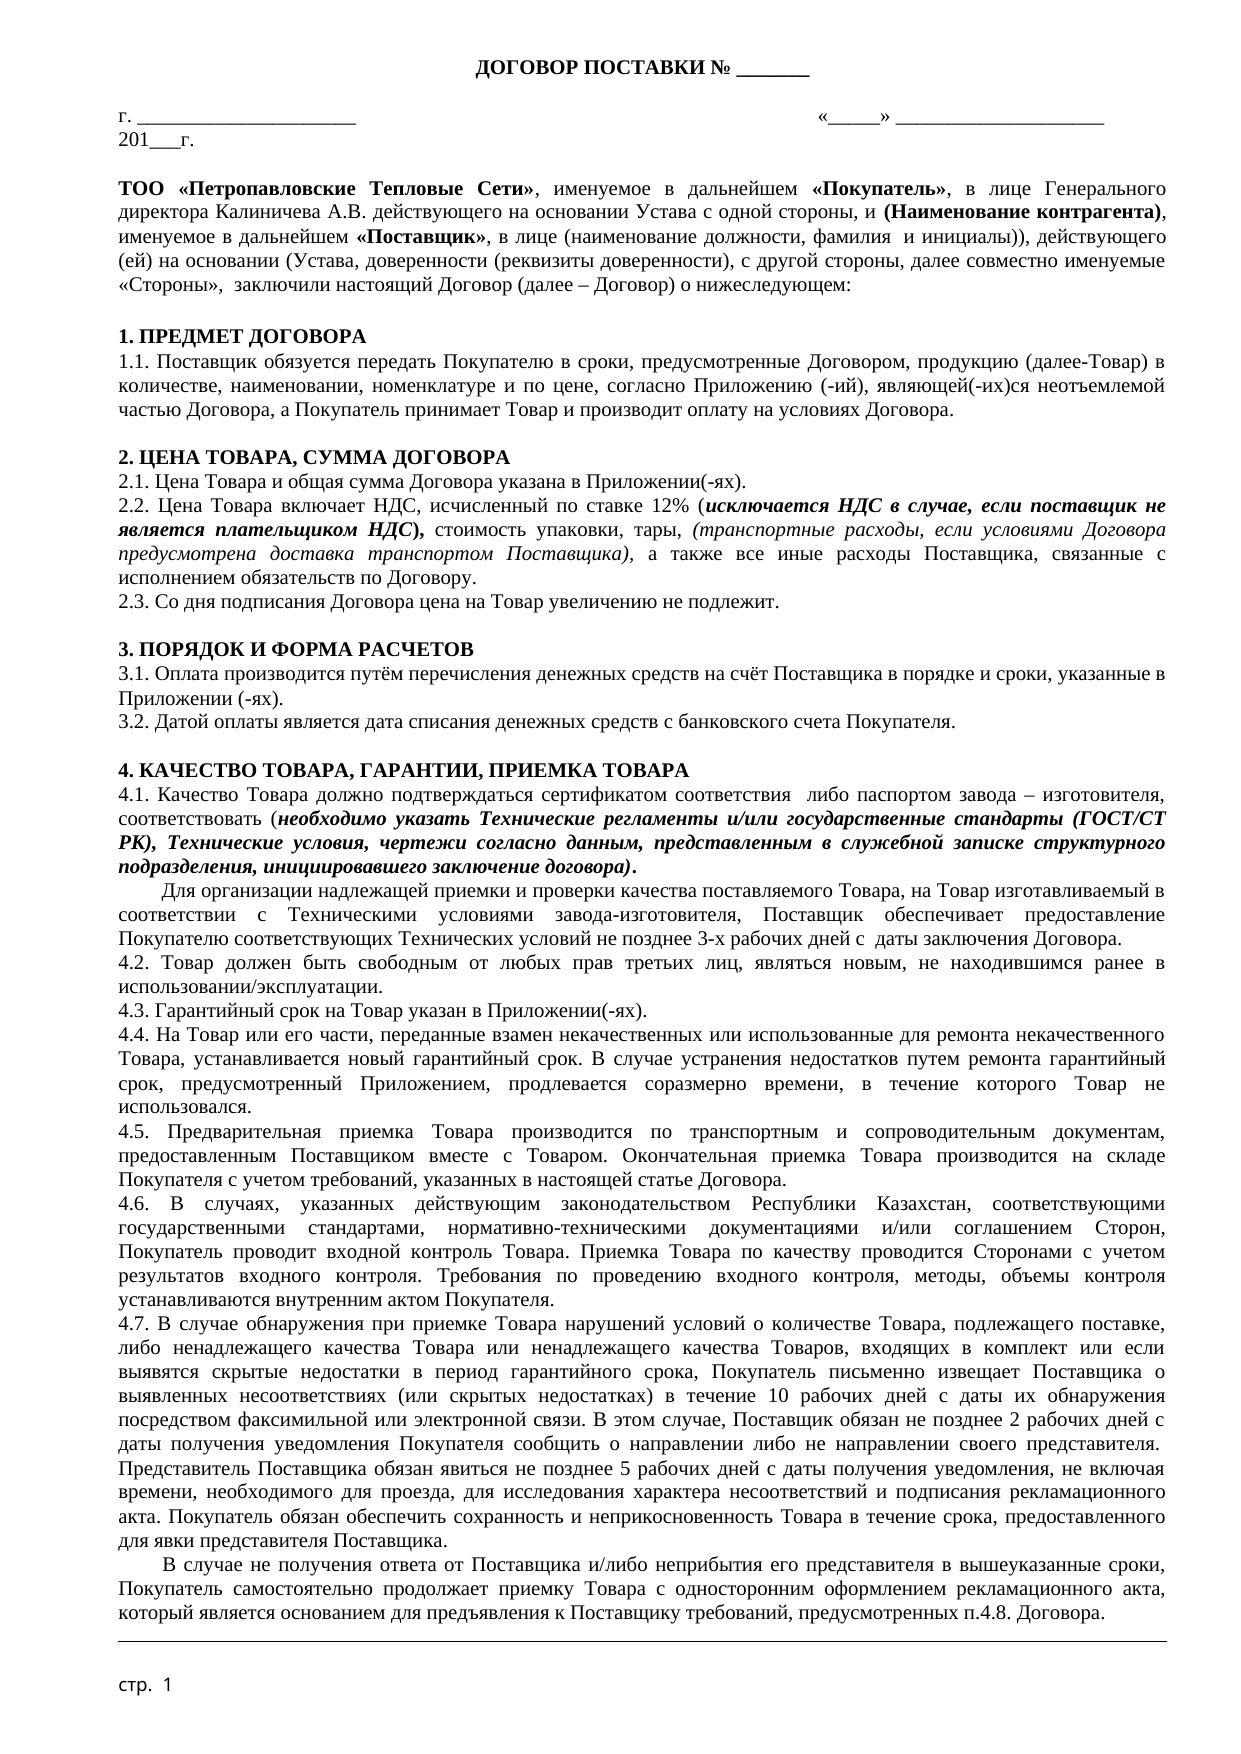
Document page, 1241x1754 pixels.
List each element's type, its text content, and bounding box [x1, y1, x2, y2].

text 3.2. Датой оплаты является дата списания денежных средств с банковского счета Покупателя. [118, 709, 1167, 733]
text 4.3. Гарантийный срок на Товар указан в Приложении(-ях). [118, 998, 1167, 1022]
text 2.2. Цена Товара включает НДС, исчисленный по ставке 12% (исключается НДС в случае, если поставщик не является плательщиком НДС), стоимость упаковки, тары, (транспортные расходы, если условиями Договора предусмотрена доставка транспортом Поставщика), а также все иные расходы Поставщика, связанные с исполнением обязательств по Договору. [118, 493, 1167, 589]
text г. _____________________ «_____» ____________________ 201___г. [118, 103, 1167, 151]
text 1.1. Поставщик обязуется передать Покупателю в сроки, предусмотренные Договором, продукцию (далее-Товар) в количестве, наименовании, номенклатуре и по цене, согласно Приложению (-ий), являющей(-их)ся неотъемлемой частью Договора, а Покупатель принимает Товар и производит оплату на условиях Договора. [118, 348, 1167, 421]
text Для организации надлежащей приемки и проверки качества поставляемого Товара, на Товар изготавливаемый в соответствии с Техническими условиями завода-изготовителя, Поставщик обеспечивает предоставление Покупателю соответствующих Технических условий не позднее 3-х рабочих дней с даты заключения Договора. [118, 878, 1167, 950]
text 1. ПРЕДМЕТ ДОГОВОРА [118, 324, 1167, 348]
text 4.6. В случаях, указанных действующим законодательством Республики Казахстан, соответствующими государственными стандартами, нормативно-техническими документациями и/или соглашением Сторон, Покупатель проводит входной контроль Товара. Приемка Товара по качеству проводится Сторонами с учетом результатов входного контроля. Требования по проведению входного контроля, методы, объемы контроля устанавливаются внутренним актом Покупателя. [118, 1191, 1167, 1311]
text 3.1. Оплата производится путём перечисления денежных средств на счёт Поставщика в порядке и сроки, указанные в Приложении (-ях). [118, 661, 1167, 709]
text 4.4. На Товар или его части, переданные взамен некачественных или использованные для ремонта некачественного Товара, устанавливается новый гарантийный срок. В случае устранения недостатков путем ремонта гарантийный срок, предусмотренный Приложением, продлевается соразмерно времени, в течение которого Товар не использовался. [118, 1022, 1167, 1118]
text 4. КАЧЕСТВО ТОВАРА, ГАРАНТИИ, ПРИЕМКА ТОВАРА [118, 758, 1167, 782]
text 4.5. Предварительная приемка Товара производится по транспортным и сопроводительным документам, предоставленным Поставщиком вместе с Товаром. Окончательная приемка Товара производится на складе Покупателя с учетом требований, указанных в настоящей статье Договора. [118, 1118, 1167, 1191]
subtitle ДОГОВОР ПОСТАВКИ № _______ [118, 55, 1167, 79]
text 2.3. Со дня подписания Договора цена на Товар увеличению не подлежит. [118, 589, 1167, 613]
text 4.1. Качество Товара должно подтверждаться сертификатом соответствия либо паспортом завода – изготовителя, соответствовать (необходимо указать Технические регламенты и/или государственные стандарты (ГОСТ/СТ РК), Технические условия, чертежи согласно данным, представленным в служебной записке структурного подразделения, инициировавшего заключение договора). [118, 782, 1167, 878]
text В случае не получения ответа от Поставщика и/либо неприбытия его представителя в вышеуказанные сроки, Покупатель самостоятельно продолжает приемку Товара с односторонним оформлением рекламационного акта, который является основанием для предъявления к Поставщику требований, предусмотренных п.4.8. Договора. [118, 1552, 1167, 1624]
text 4.7. В случае обнаружения при приемке Товара нарушений условий о количестве Товара, подлежащего поставке, либо ненадлежащего качества Товара или ненадлежащего качества Товаров, входящих в комплект или если выявятся скрытые недостатки в период гарантийного срока, Покупатель письменно извещает Поставщика о выявленных несоответствиях (или скрытых недостатках) в течение 10 рабочих дней с даты их обнаружения посредством факсимильной или электронной связи. В этом случае, Поставщик обязан не позднее 2 рабочих дней с даты получения уведомления Покупателя сообщить о направлении либо не направлении своего представителя. Представитель Поставщика обязан явиться не позднее 5 рабочих дней с даты получения уведомления, не включая времени, необходимого для проезда, для исследования характера несоответствий и подписания рекламационного акта. Покупатель обязан обеспечить сохранность и неприкосновенность Товара в течение срока, предоставленного для явки представителя Поставщика. [118, 1311, 1167, 1552]
text 4.2. Товар должен быть свободным от любых прав третьих лиц, являться новым, не находившимся ранее в использовании/эксплуатации. [118, 950, 1167, 998]
text 3. ПОРЯДОК И ФОРМА РАСЧЕТОВ [118, 637, 1167, 661]
text 2. ЦЕНА ТОВАРА, СУММА ДОГОВОРА [118, 445, 1167, 469]
text 2.1. Цена Товара и общая сумма Договора указана в Приложении(-ях). [118, 469, 1167, 493]
text ТОО «Петропавловские Тепловые Сети», именуемое в дальнейшем «Покупатель», в лице Генерального директора Калиничева А.В. действующего на основании Устава с одной стороны, и (Наименование контрагента), именуемое в дальнейшем «Поставщик», в лице (наименование должности, фамилия и инициалы)), действующего (ей) на основании (Устава, доверенности (реквизиты доверенности), с другой стороны, далее совместно именуемые «Стороны», заключили настоящий Договор (далее – Договор) о нижеследующем: [118, 175, 1167, 296]
